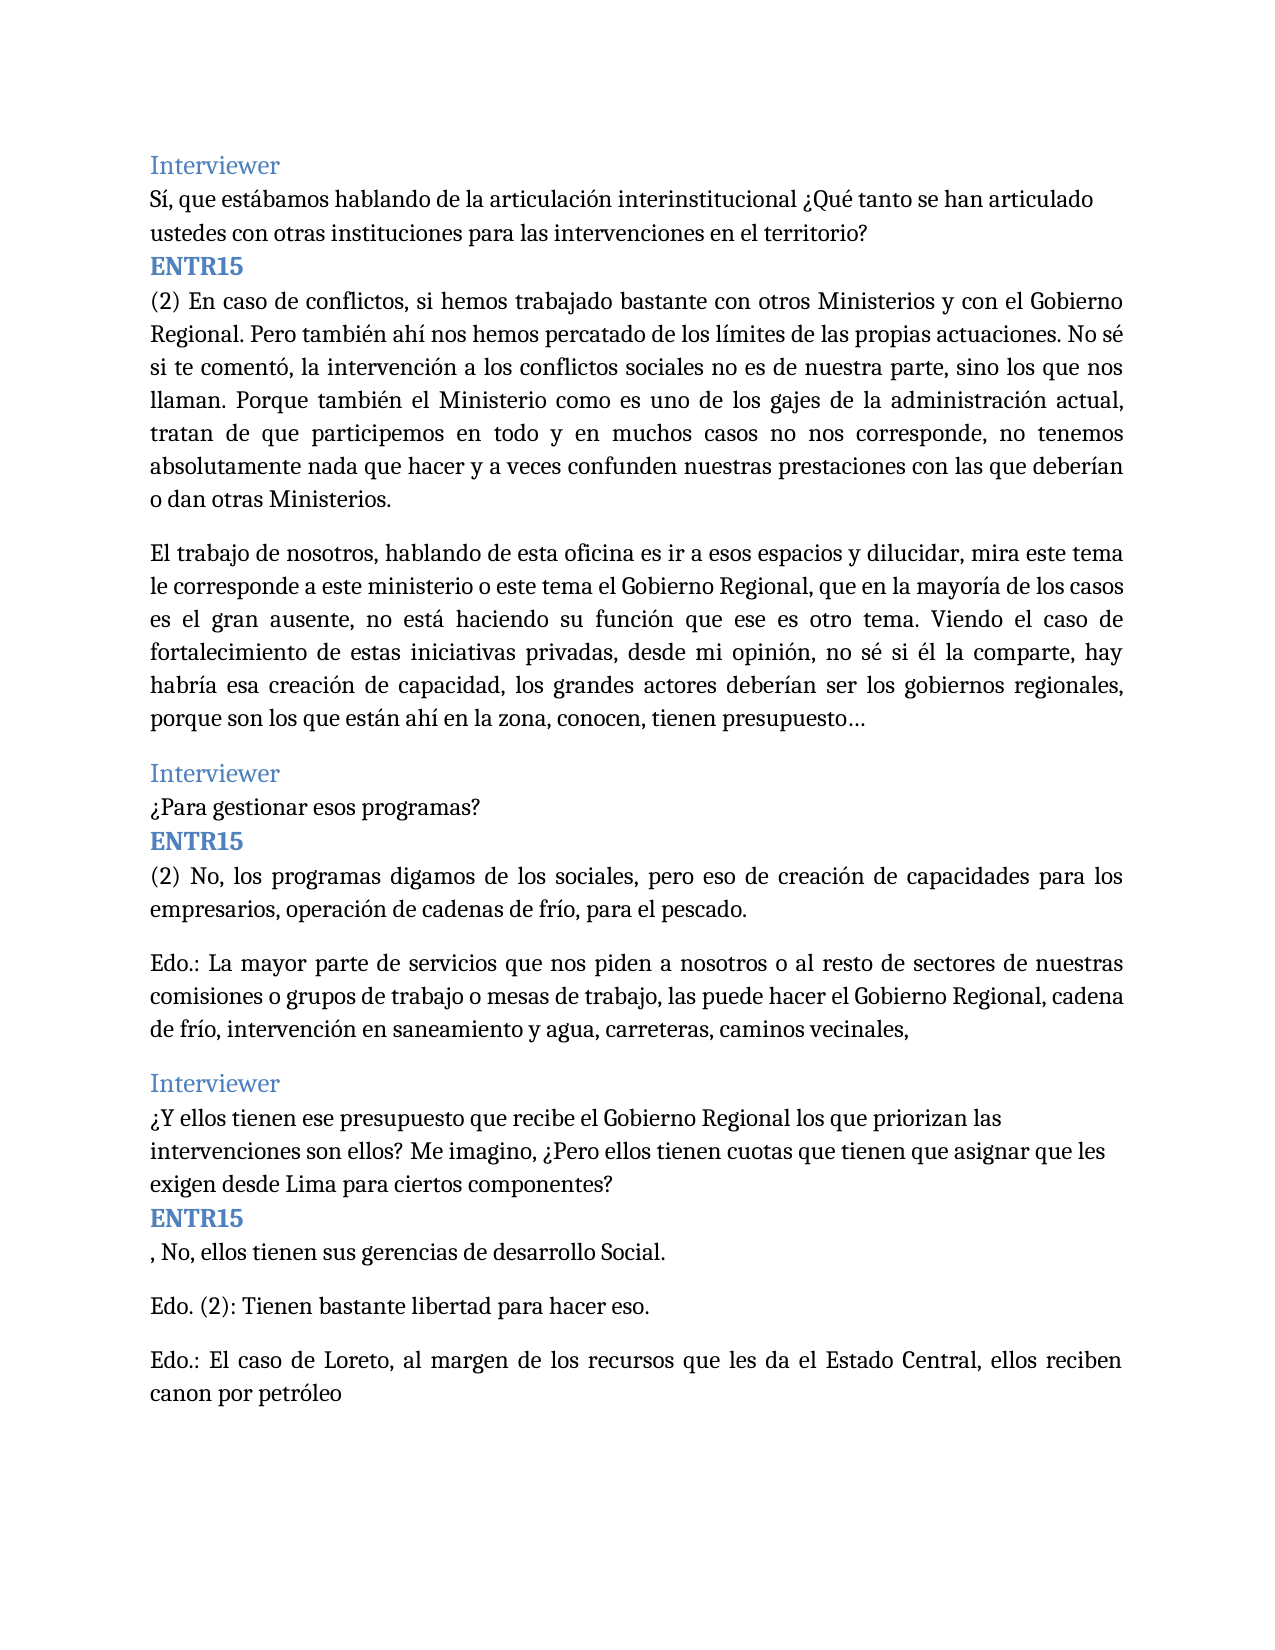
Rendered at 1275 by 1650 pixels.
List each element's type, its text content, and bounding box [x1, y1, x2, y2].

text Edo. (2): Tienen bastante libertad para hacer eso. [150, 1292, 1125, 1321]
text ENTR15 , No, ellos tienen sus gerencias de desarrollo Social. [150, 1203, 1125, 1267]
text Edo.: La mayor parte de servicios que nos piden a nosotros o al resto de sectores de nuestras comisiones o grupos de trabajo o mesas de trabajo, las puede hacer el Gobierno Regional, cadena de frío, intervención en saneamiento y agua, carreteras, caminos vecinales, [150, 948, 1125, 1043]
text ENTR15 (2) En caso de conflictos, si hemos trabajado bastante con otros Ministerios y con el Gobierno Regional. Pero también ahí nos hemos percatado de los límites de las propias actuaciones. No sé si te comentó, la intervención a los conflictos sociales no es de nuestra parte, sino los que nos llaman. Porque también el Ministerio como es uno de los gajes de la administración actual, tratan de que participemos en todo y en muchos casos no nos corresponde, no tenemos absolutamente nada que hacer y a veces confunden nuestras prestaciones con las que deberían o dan otras Ministerios. [150, 251, 1125, 514]
text ENTR15 (2) No, los programas digamos de los sociales, pero eso de creación de capacidades para los empresarios, operación de cadenas de frío, para el pescado. [150, 826, 1125, 923]
text Edo.: El caso de Loreto, al margen de los recursos que les da el Estado Central, ellos reciben canon por petróleo [150, 1346, 1125, 1408]
subtitle Interviewer ¿Y ellos tienen ese presupuesto que recibe el Gobierno Regional los que priorizan las intervenciones son ellos? Me imagino, ¿Pero ellos tienen cuotas que tienen que asignar que les exigen desde Lima para ciertos componentes? [150, 1068, 1125, 1199]
subtitle Interviewer Sí, que estábamos hablando de la articulación interinstitucional ¿Qué tanto se han articulado ustedes con otras instituciones para las intervenciones en el territorio? [150, 150, 1125, 247]
text El trabajo de nosotros, hablando de esta oficina es ir a esos espacios y dilucidar, mira este tema le corresponde a este ministerio o este tema el Gobierno Regional, que en la mayoría de los casos es el gran ausente, no está haciendo su función que ese es otro tema. Viendo el caso de fortalecimiento de estas iniciativas privadas, desde mi opinión, no sé si él la comparte, hay habría esa creación de capacidad, los grandes actores deberían ser los gobiernos regionales, porque son los que están ahí en la zona, conocen, tienen presupuesto… [150, 539, 1125, 733]
subtitle Interviewer ¿Para gestionar esos programas? [150, 758, 1125, 822]
